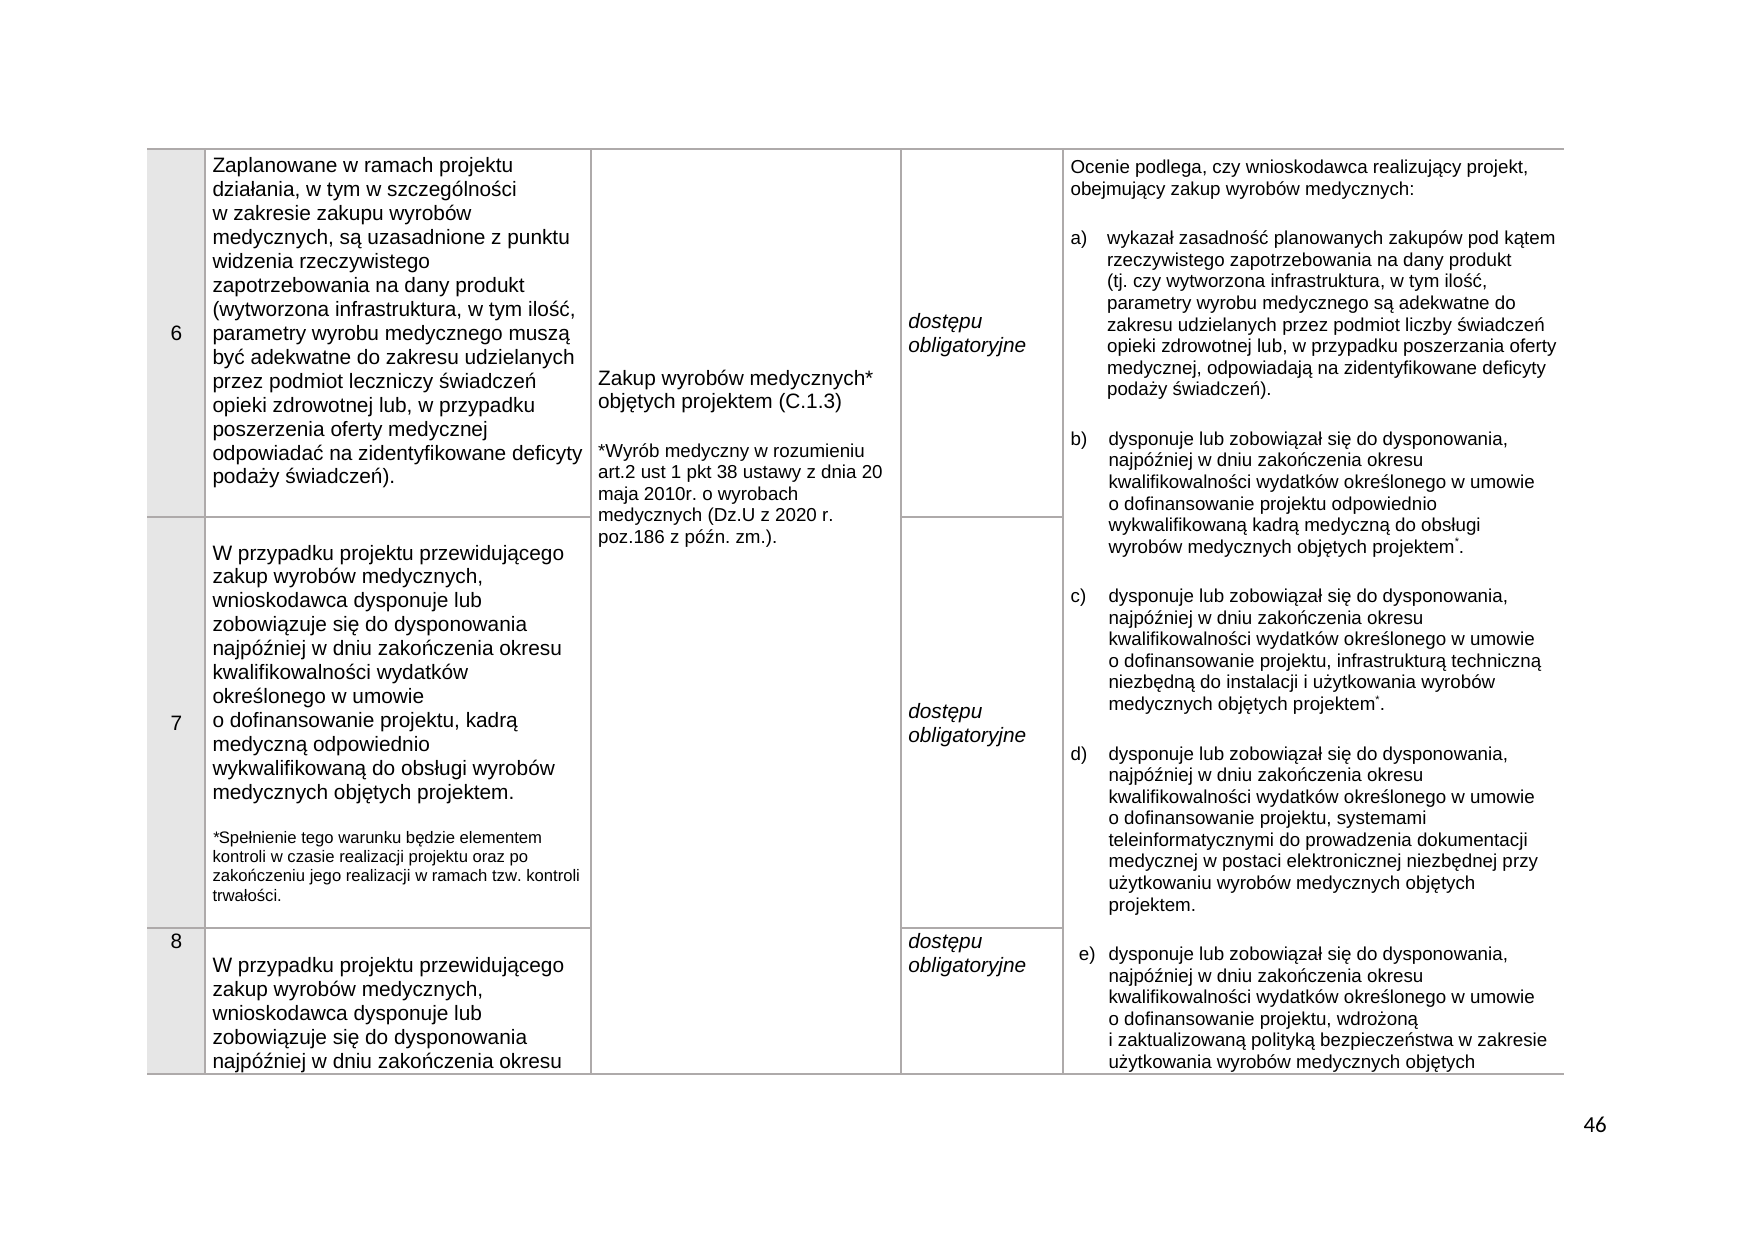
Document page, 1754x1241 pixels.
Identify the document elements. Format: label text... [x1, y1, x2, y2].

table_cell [902, 929, 1062, 1073]
table_cell 7 [147, 518, 204, 927]
table_cell 8 [147, 929, 204, 1073]
table_cell W przypadku projektu przewidującego zakup wyrobów medycznych, wnioskodawca dysponuje lub zobowiązuje się do dysponowania najpóźniej w dniu zakończenia okresu kwalifikowalności wydatków określonego w umowie o dofinansowanie projektu, kadrą medyczną odpowiednio wykwalifikowaną do obsługi wyrobów medycznych objętych projektem. *Spełnienie tego warunku będzie elementem kontroli w czasie realizacji projektu oraz po zakończeniu jego realizacji w ramach tzw. kontroli trwałości. [206, 518, 590, 927]
table_cell 6 [147, 150, 204, 516]
table_cell Zakup wyrobów medycznych* objętych projektem (C.1.3) *Wyrób medyczny w rozumieniu art.2 ust 1 pkt 38 ustawy z dnia 20 maja 2010r. o wyrobach medycznych (Dz.U z 2020 r. poz.186 z późn. zm.). [592, 150, 900, 1073]
table_cell dostępu obligatoryjne [902, 518, 1062, 927]
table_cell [206, 929, 590, 1073]
table_cell dostępu obligatoryjne [902, 150, 1062, 516]
table_cell Zaplanowane w ramach projektu działania, w tym w szczególności w zakresie zakupu wyrobów medycznych, są uzasadnione z punktu widzenia rzeczywistego zapotrzebowania na dany produkt (wytworzona infrastruktura, w tym ilość, parametry wyrobu medycznego muszą być adekwatne do zakresu udzielanych przez podmiot leczniczy świadczeń opieki zdrowotnej lub, w przypadku poszerzenia oferty medycznej odpowiadać na zidentyfikowane deficyty podaży świadczeń). [206, 150, 590, 516]
table_cell Ocenie podlega, czy wnioskodawca realizujący projekt, obejmujący zakup wyrobów medycznych: wykazał zasadność planowanych zakupów pod kątem rzeczywistego zapotrzebowania na dany produkt (tj. czy wytworzona infrastruktura, w tym ilość, parametry wyrobu medycznego są adekwatne do zakresu udzielanych przez podmiot liczby świadczeń opieki zdrowotnej lub, w przypadku poszerzania oferty medycznej, odpowiadają na zidentyfikowane deficyty podaży świadczeń). dysponuje lub zobowiązał się do dysponowania, najpóźniej w dniu zakończenia okresu kwalifikowalności wydatków określonego w umowie o dofinansowanie projektu odpowiednio wykwalifikowaną kadrą medyczną do obsługi wyrobów medycznych objętych projektem*. dysponuje lub zobowiązał się do dysponowania, najpóźniej w dniu zakończenia okresu kwalifikowalności wydatków określonego w umowie o dofinansowanie projektu, infrastrukturą techniczną niezbędną do instalacji i użytkowania wyrobów medycznych objętych projektem*. dysponuje lub zobowiązał się do dysponowania, najpóźniej w dniu zakończenia okresu kwalifikowalności wydatków określonego w umowie o dofinansowanie projektu, systemami teleinformatycznymi do prowadzenia dokumentacji medycznej w postaci elektronicznej niezbędnej przy użytkowaniu wyrobów medycznych objętych projektem. dysponuje lub zobowiązał się do dysponowania, najpóźniej w dniu zakończenia okresu kwalifikowalności wydatków określonego w umowie o dofinansowanie projektu, wdrożoną i zaktualizowaną polityką bezpieczeństwa w zakresie użytkowania wyrobów medycznych objętych projektem. Kryterium jest spełnione w przypadku pozytywnej odpowiedzi na wszystkie podpunkty. Możliwa poprawa projektu w zakresie spełnienia kryterium. *Spełnienie tego warunku będzie elementem kontroli w czasie realizacji projektu oraz po zakończeniu jego realizacji w ramach tzw. kontroli trwałości. [1064, 150, 1564, 1073]
